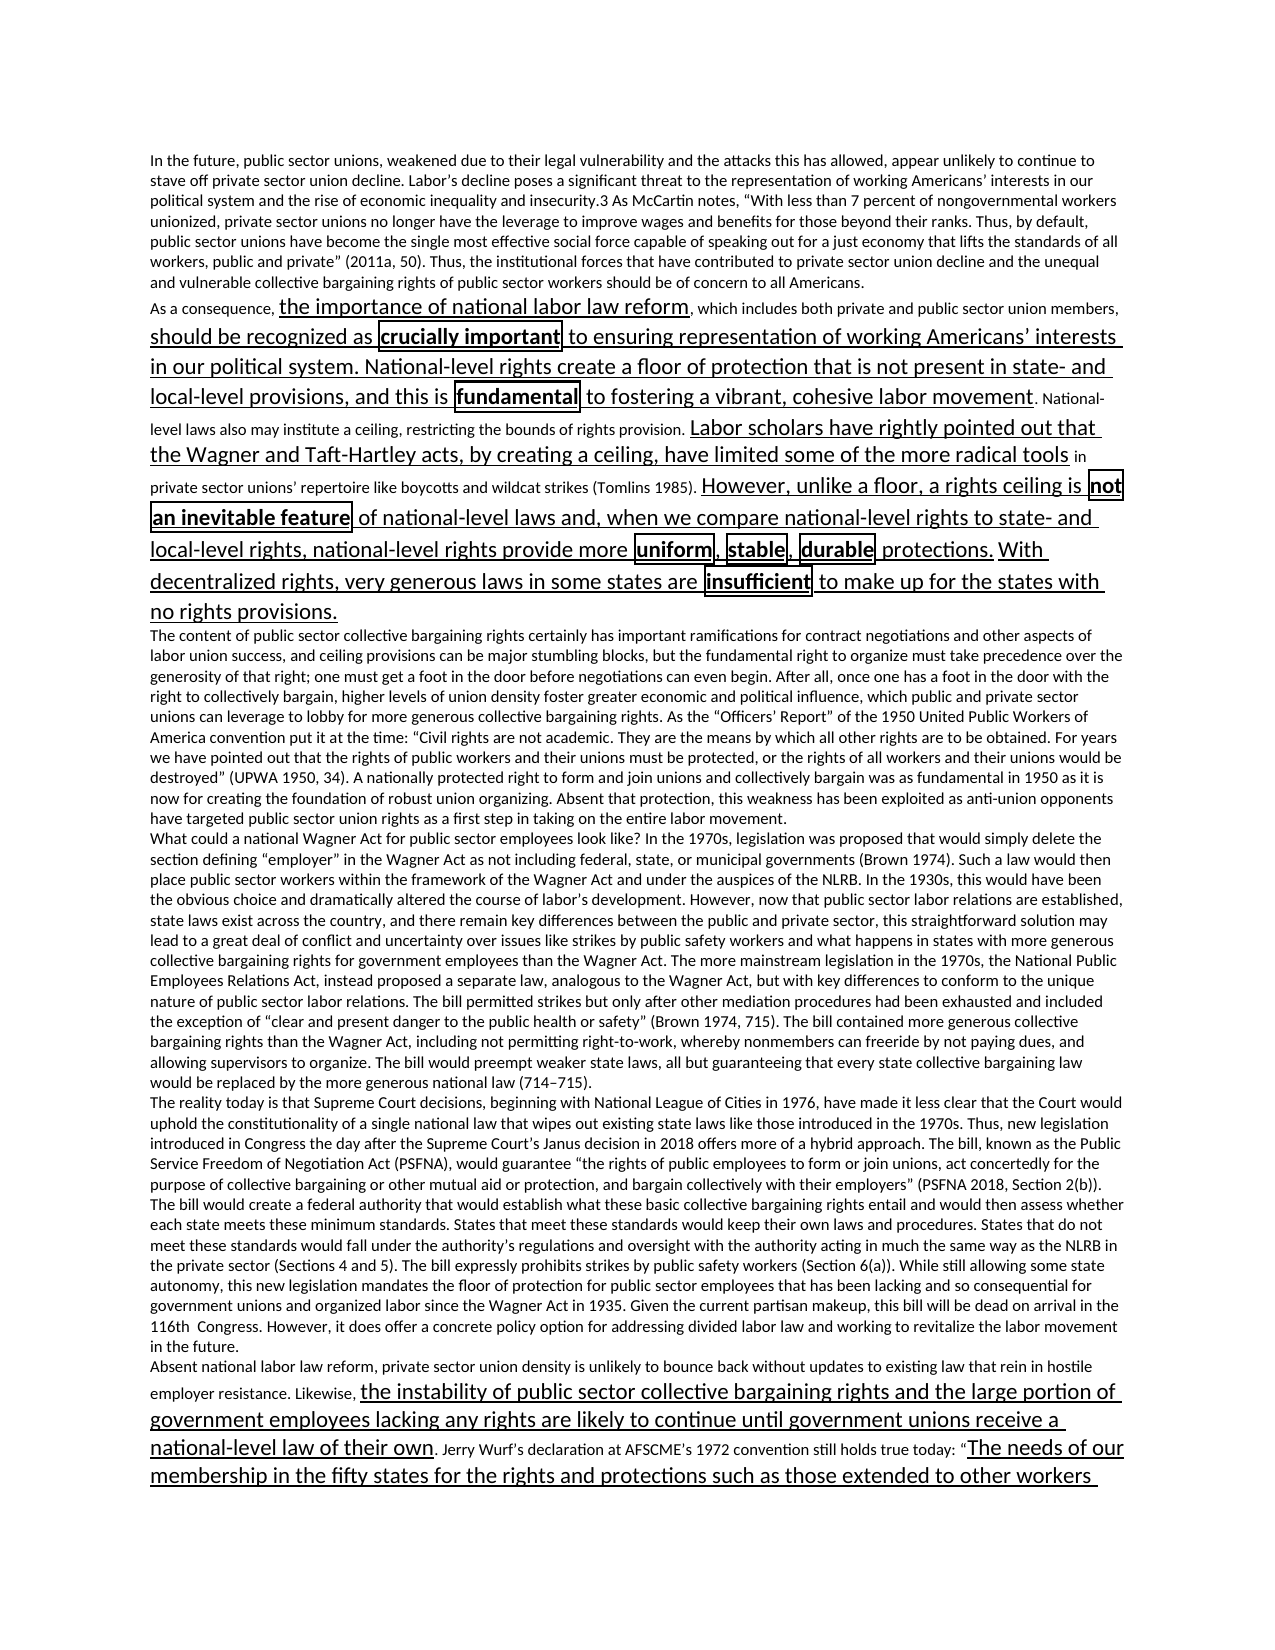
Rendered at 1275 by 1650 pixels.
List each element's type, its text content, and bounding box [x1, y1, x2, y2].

text The reality today is that Supreme Court decisions, beginning with National League of Cities in 1976, have made it less clear that the Court would uphold the constitutionality of a single national law that wipes out existing state laws like those introduced in the 1970s. Thus, new legislation introduced in Congress the day after the Supreme Court’s Janus decision in 2018 offers more of a hybrid approach. The bill, known as the Public Service Freedom of Negotiation Act (PSFNA), would guarantee “the rights of public employees to form or join unions, act concertedly for the purpose of collective bargaining or other mutual aid or protection, and bargain collectively with their employers” (PSFNA 2018, Section 2(b)). The bill would create a federal authority that would establish what these basic collective bargaining rights entail and would then assess whether each state meets these minimum standards. States that meet these standards would keep their own laws and procedures. States that do not meet these standards would fall under the authority’s regulations and oversight with the authority acting in much the same way as the NLRB in the private sector (Sections 4 and 5). The bill expressly prohibits strikes by public safety workers (Section 6(a)). While still allowing some state autonomy, this new legislation mandates the floor of protection for public sector employees that has been lacking and so consequential for government unions and organized labor since the Wagner Act in 1935. Given the current partisan makeup, this bill will be dead on arrival in the 116th Congress. However, it does offer a concrete policy option for addressing divided labor law and working to revitalize the labor movement in the future. [150, 1093, 1125, 1357]
text In the future, public sector unions, weakened due to their legal vulnerability and the attacks this has allowed, appear unlikely to continue to stave off private sector union decline. Labor’s decline poses a significant threat to the representation of working Americans’ interests in our political system and the rise of economic inequality and insecurity.3 As McCartin notes, “With less than 7 percent of nongovernmental workers unionized, private sector unions no longer have the leverage to improve wages and benefits for those beyond their ranks. Thus, by default, public sector unions have become the single most effective social force capable of speaking out for a just economy that lifts the standards of all workers, public and private” (2011a, 50). Thus, the institutional forces that have contributed to private sector union decline and the unequal and vulnerable collective bargaining rights of public sector workers should be of concern to all Americans. [150, 150, 1125, 292]
text As a consequence, the importance of national labor law reform, which includes both private and public sector union members, should be recognized as crucially important to ensuring representation of working Americans’ interests in our political system. National-level rights create a floor of protection that is not present in state- and local-level provisions, and this is fundamental to fostering a vibrant, cohesive labor movement. National-level laws also may institute a ceiling, restricting the bounds of rights provision. Labor scholars have rightly pointed out that the Wagner and Taft-Hartley acts, by creating a ceiling, have limited some of the more radical tools in private sector unions’ repertoire like boycotts and wildcat strikes (Tomlins 1985). However, unlike a floor, a rights ceiling is not an inevitable feature of national-level laws and, when we compare national-level rights to state- and local-level rights, national-level rights provide more uniform, stable, durable protections. With decentralized rights, very generous laws in some states are insufficient to make up for the states with no rights provisions. [150, 292, 1125, 625]
text The content of public sector collective bargaining rights certainly has important ramifications for contract negotiations and other aspects of labor union success, and ceiling provisions can be major stumbling blocks, but the fundamental right to organize must take precedence over the generosity of that right; one must get a foot in the door before negotiations can even begin. After all, once one has a foot in the door with the right to collectively bargain, higher levels of union density foster greater economic and political influence, which public and private sector unions can leverage to lobby for more generous collective bargaining rights. As the “Officers’ Report” of the 1950 United Public Workers of America convention put it at the time: “Civil rights are not academic. They are the means by which all other rights are to be obtained. For years we have pointed out that the rights of public workers and their unions must be protected, or the rights of all workers and their unions would be destroyed” (UPWA 1950, 34). A nationally protected right to form and join unions and collectively bargain was as fundamental in 1950 as it is now for creating the foundation of robust union organizing. Absent that protection, this weakness has been exploited as anti-union opponents have targeted public sector union rights as a first step in taking on the entire labor movement. [150, 625, 1125, 828]
text What could a national Wagner Act for public sector employees look like? In the 1970s, legislation was proposed that would simply delete the section defining “employer” in the Wagner Act as not including federal, state, or municipal governments (Brown 1974). Such a law would then place public sector workers within the framework of the Wagner Act and under the auspices of the NLRB. In the 1930s, this would have been the obvious choice and dramatically altered the course of labor’s development. However, now that public sector labor relations are established, state laws exist across the country, and there remain key differences between the public and private sector, this straightforward solution may lead to a great deal of conflict and uncertainty over issues like strikes by public safety workers and what happens in states with more generous collective bargaining rights for government employees than the Wagner Act. The more mainstream legislation in the 1970s, the National Public Employees Relations Act, instead proposed a separate law, analogous to the Wagner Act, but with key differences to conform to the unique nature of public sector labor relations. The bill permitted strikes but only after other mediation procedures had been exhausted and included the exception of “clear and present danger to the public health or safety” (Brown 1974, 715). The bill contained more generous collective bargaining rights than the Wagner Act, including not permitting right-to-work, whereby nonmembers can freeride by not paying dues, and allowing supervisors to organize. The bill would preempt weaker state laws, all but guaranteeing that every state collective bargaining law would be replaced by the more generous national law (714–715). [150, 828, 1125, 1093]
